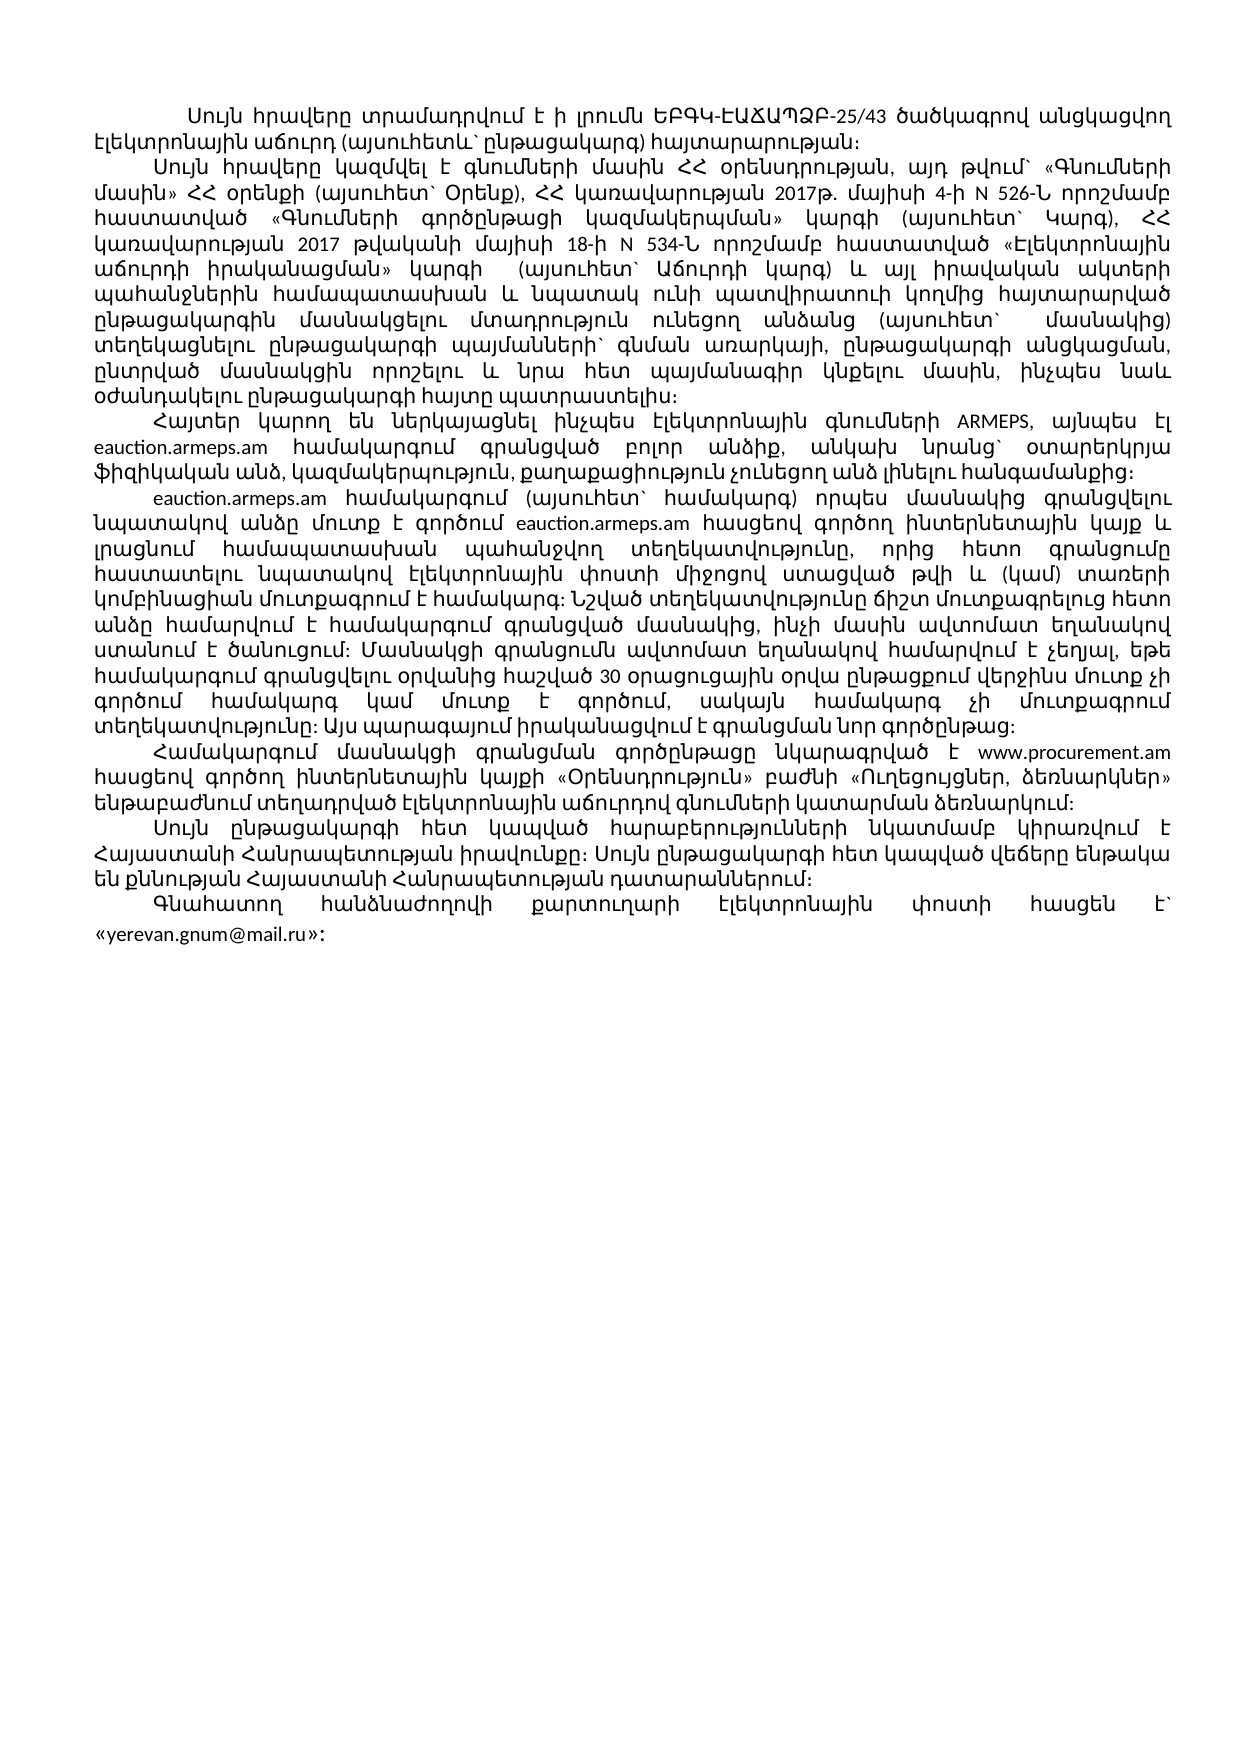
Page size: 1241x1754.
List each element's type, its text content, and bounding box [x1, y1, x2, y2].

text Սույն հրավերը կազմվել է գնումների մասին ՀՀ օրենսդրության, այդ թվում` «Գնումների մասին» ՀՀ օրենքի (այսուհետ` Օրենք), ՀՀ կառավարության 2017թ. մայիսի 4-ի N 526-Ն որոշմամբ հաստատված «Գնումների գործընթացի կազմակերպման» կարգի (այսուհետ` Կարգ), ՀՀ կառավարության 2017 թվականի մայիսի 18-ի N 534-Ն որոշմամբ հաստատված «Էլեկտրոնային աճուրդի իրականացման» կարգի (այսուհետ` Աճուրդի կարգ) և այլ իրավական ակտերի պահանջներին համապատասխան և նպատակ ունի պատվիրատուի կողմից հայտարարված ընթացակարգին մասնակցելու մտադրություն ունեցող անձանց (այսուհետ` մասնակից) տեղեկացնելու ընթացակարգի պայմանների` գնման առարկայի, ընթացակարգի անցկացման, ընտրված մասնակցին որոշելու և նրա հետ պայմանագիր կնքելու մասին, ինչպես նաև օժանդակելու ընթացակարգի հայտը պատրաստելիս։ [94, 154, 1171, 409]
text Սույն հրավերը տրամադրվում է ի լրումն ԵԲԳԿ-ԷԱՃԱՊՁԲ-25/43 ծածկագրով անցկացվող էլեկտրոնային աճուրդ (այսուհետև` ընթացակարգ) հայտարարության։ [94, 104, 1171, 154]
text Գնահատող հանձնաժողովի քարտուղարի էլեկտրոնային փոստի հասցեն է` «yerevan.gnum@mail.ru»: [94, 892, 1171, 948]
text Համակարգում մասնակցի գրանցման գործընթացը նկարագրված է www.procurement.am հասցեով գործող ինտերնետային կայքի «Օրենսդրություն» բաժնի «Ուղեցույցներ, ձեռնարկներ» ենթաբաժնում տեղադրված էլեկտրոնային աճուրդով գնումների կատարման ձեռնարկում: [94, 739, 1171, 815]
text eauction.armeps.am համակարգում (այսուհետ` համակարգ) որպես մասնակից գրանցվելու նպատակով անձը մուտք է գործում eauction.armeps.am հասցեով գործող ինտերնետային կայք և լրացնում համապատասխան պահանջվող տեղեկատվությունը, որից հետո գրանցումը հաստատելու նպատակով էլեկտրոնային փոստի միջոցով ստացված թվի և (կամ) տառերի կոմբինացիան մուտքագրում է համակարգ: Նշված տեղեկատվությունը ճիշտ մուտքագրելուց հետո անձը համարվում է համակարգում գրանցված մասնակից, ինչի մասին ավտոմատ եղանակով ստանում է ծանուցում: Մասնակցի գրանցումն ավտոմատ եղանակով համարվում է չեղյալ, եթե համակարգում գրանցվելու օրվանից հաշված 30 օրացուցային օրվա ընթացքում վերջինս մուտք չի գործում համակարգ կամ մուտք է գործում, սակայն համակարգ չի մուտքագրում տեղեկատվությունը: Այս պարագայում իրականացվում է գրանցման նոր գործընթաց: [94, 485, 1171, 739]
text Սույն ընթացակարգի հետ կապված հարաբերությունների նկատմամբ կիրառվում է Հայաստանի Հանրապետության իրավունքը։ Սույն ընթացակարգի հետ կապված վեճերը ենթակա են քննության Հայաստանի Հանրապետության դատարաններում։ [94, 815, 1171, 892]
text Հայտեր կարող են ներկայացնել ինչպես էլեկտրոնային գնումների ARMEPS, այնպես էլ eauction.armeps.am համակարգում գրանցված բոլոր անձիք, անկախ նրանց` օտարերկրյա ֆիզիկական անձ, կազմակերպություն, քաղաքացիություն չունեցող անձ լինելու հանգամանքից։ [94, 409, 1171, 485]
